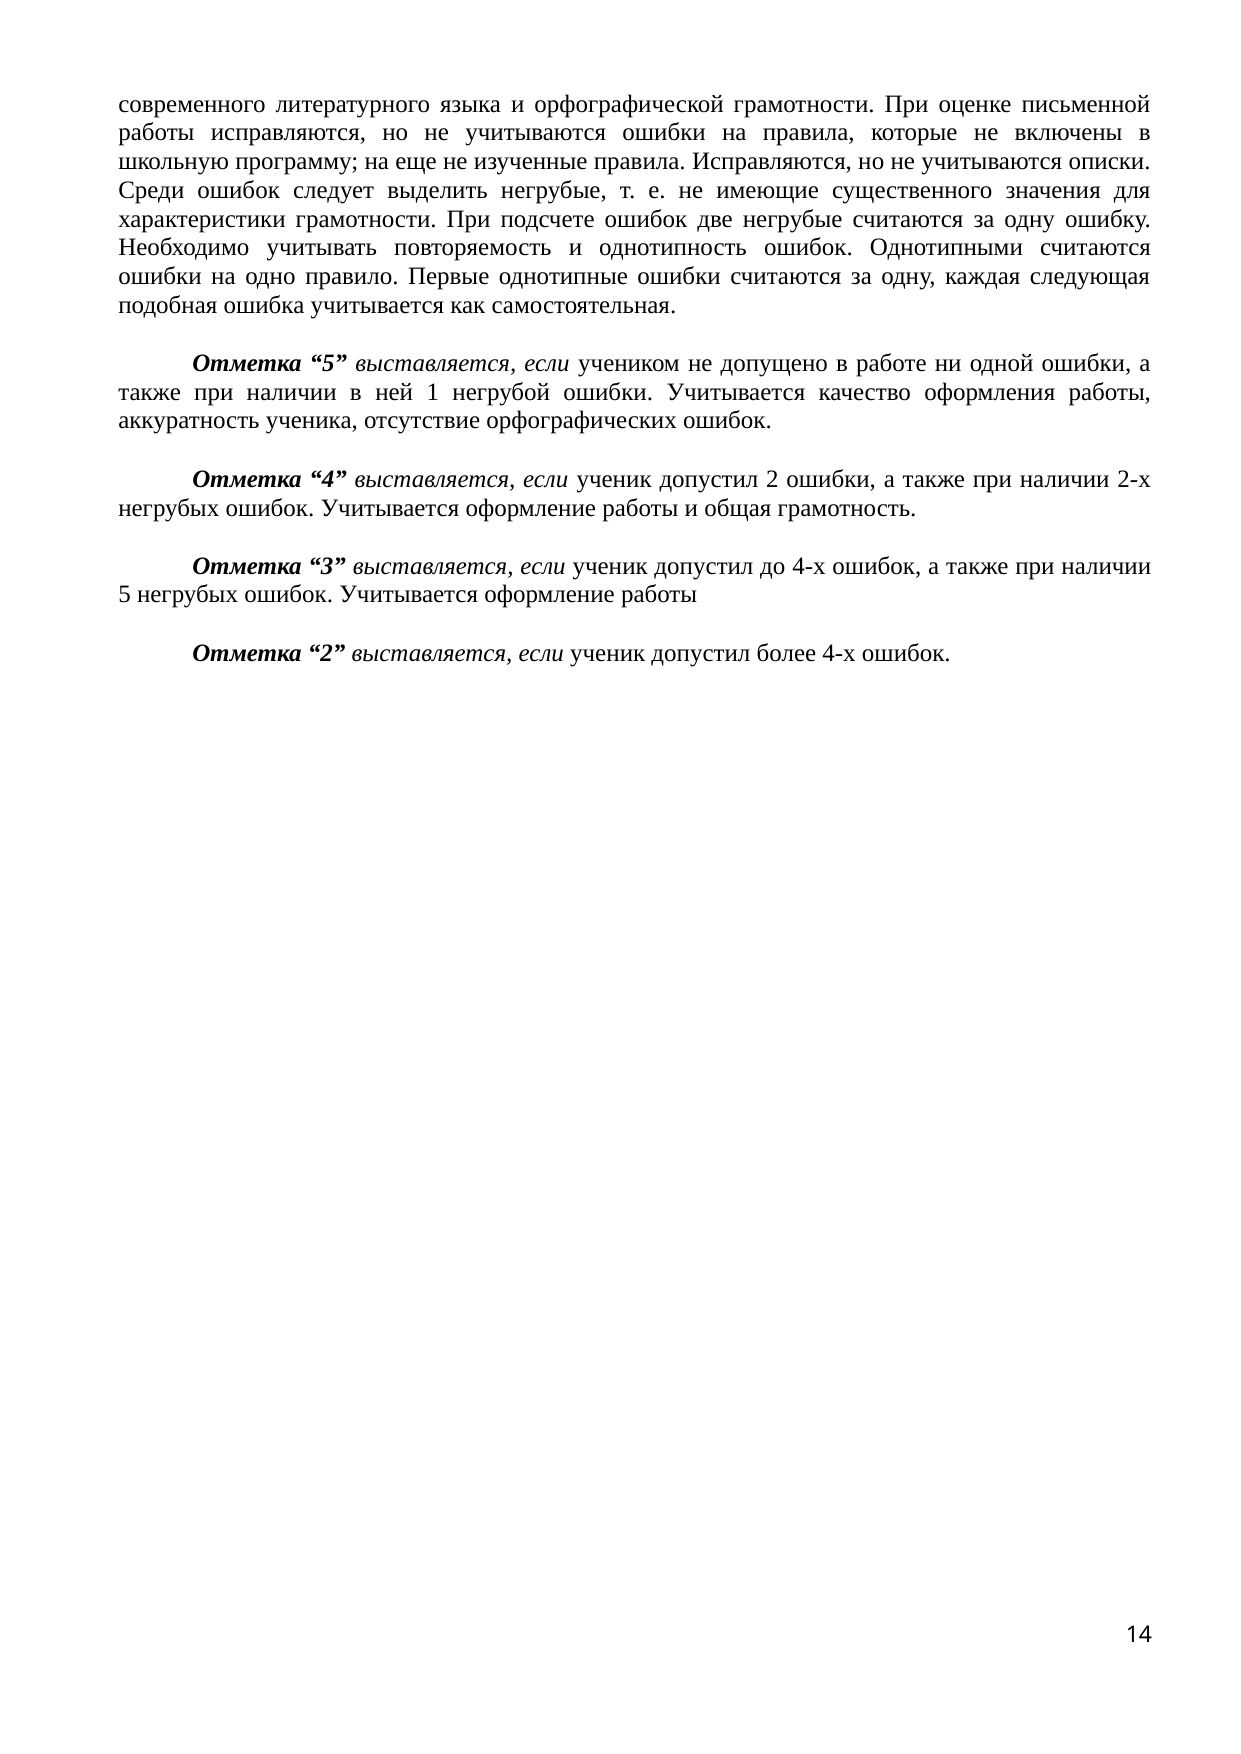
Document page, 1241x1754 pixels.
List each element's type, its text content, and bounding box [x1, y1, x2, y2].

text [118, 89, 1152, 319]
text Отметка “2” выставляется, если ученик допустил более 4-х ошибок. [118, 638, 1152, 667]
text Отметка “5” выставляется, если учеником не допущено в работе ни одной ошибки, а также при наличии в ней 1 негрубой ошибки. Учитывается качество оформления работы, аккуратность ученика, отсутствие орфографических ошибок. [118, 348, 1152, 434]
text Отметка “3” выставляется, если ученик допустил до 4-х ошибок, а также при наличии 5 негрубых ошибок. Учитывается оформление работы [118, 551, 1152, 608]
text Отметка “4” выставляется, если ученик допустил 2 ошибки, а также при наличии 2-х негрубых ошибок. Учитывается оформление работы и общая грамотность. [118, 464, 1152, 521]
